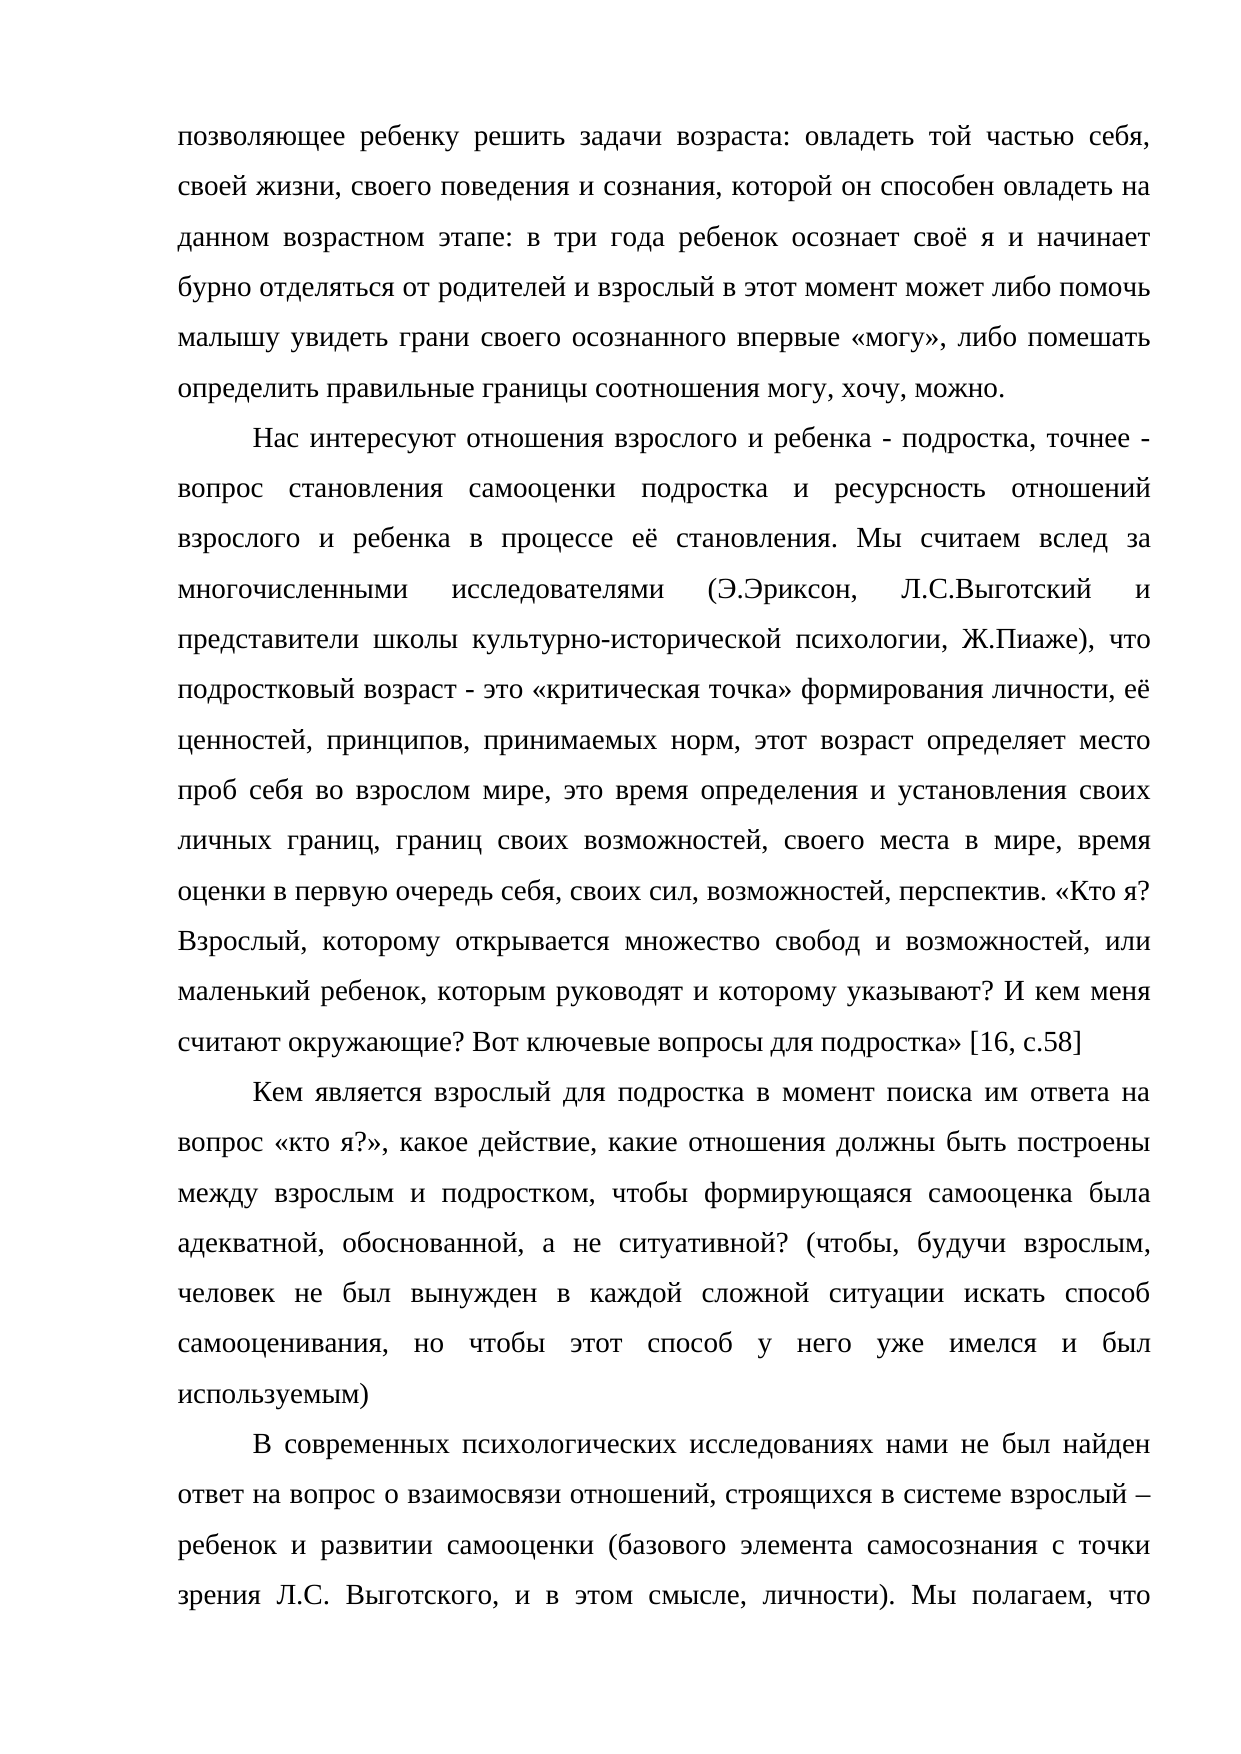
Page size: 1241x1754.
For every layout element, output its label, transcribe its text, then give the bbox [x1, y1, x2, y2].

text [177, 118, 1152, 403]
text Кем является взрослый для подростка в момент поиска им ответа на вопрос «кто я?», какое действие, какие отношения должны быть построены между взрослым и подростком, чтобы формирующаяся самооценка была адекватной, обоснованной, а не ситуативной? (чтобы, будучи взрослым, человек не был вынужден в каждой сложной ситуации искать способ самооценивания, но чтобы этот способ у него уже имелся и был используемым) [177, 1074, 1152, 1409]
text Нас интересуют отношения взрослого и ребенка - подростка, точнее - вопрос становления самооценки подростка и ресурсность отношений взрослого и ребенка в процессе её становления. Мы считаем вслед за многочисленными исследователями (Э.Эриксон, Л.С.Выготский и представители школы культурно-исторической психологии, Ж.Пиаже), что подростковый возраст - это «критическая точка» формирования личности, её ценностей, принципов, принимаемых норм, этот возраст определяет место проб себя во взрослом мире, это время определения и установления своих личных границ, границ своих возможностей, своего места в мире, время оценки в первую очередь себя, своих сил, возможностей, перспектив. «Кто я? Взрослый, которому открывается множество свобод и возможностей, или маленький ребенок, которым руководят и которому указывают? И кем меня считают окружающие? Вот ключевые вопросы для подростка» [16, с.58] [177, 420, 1152, 1057]
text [177, 1426, 1152, 1611]
